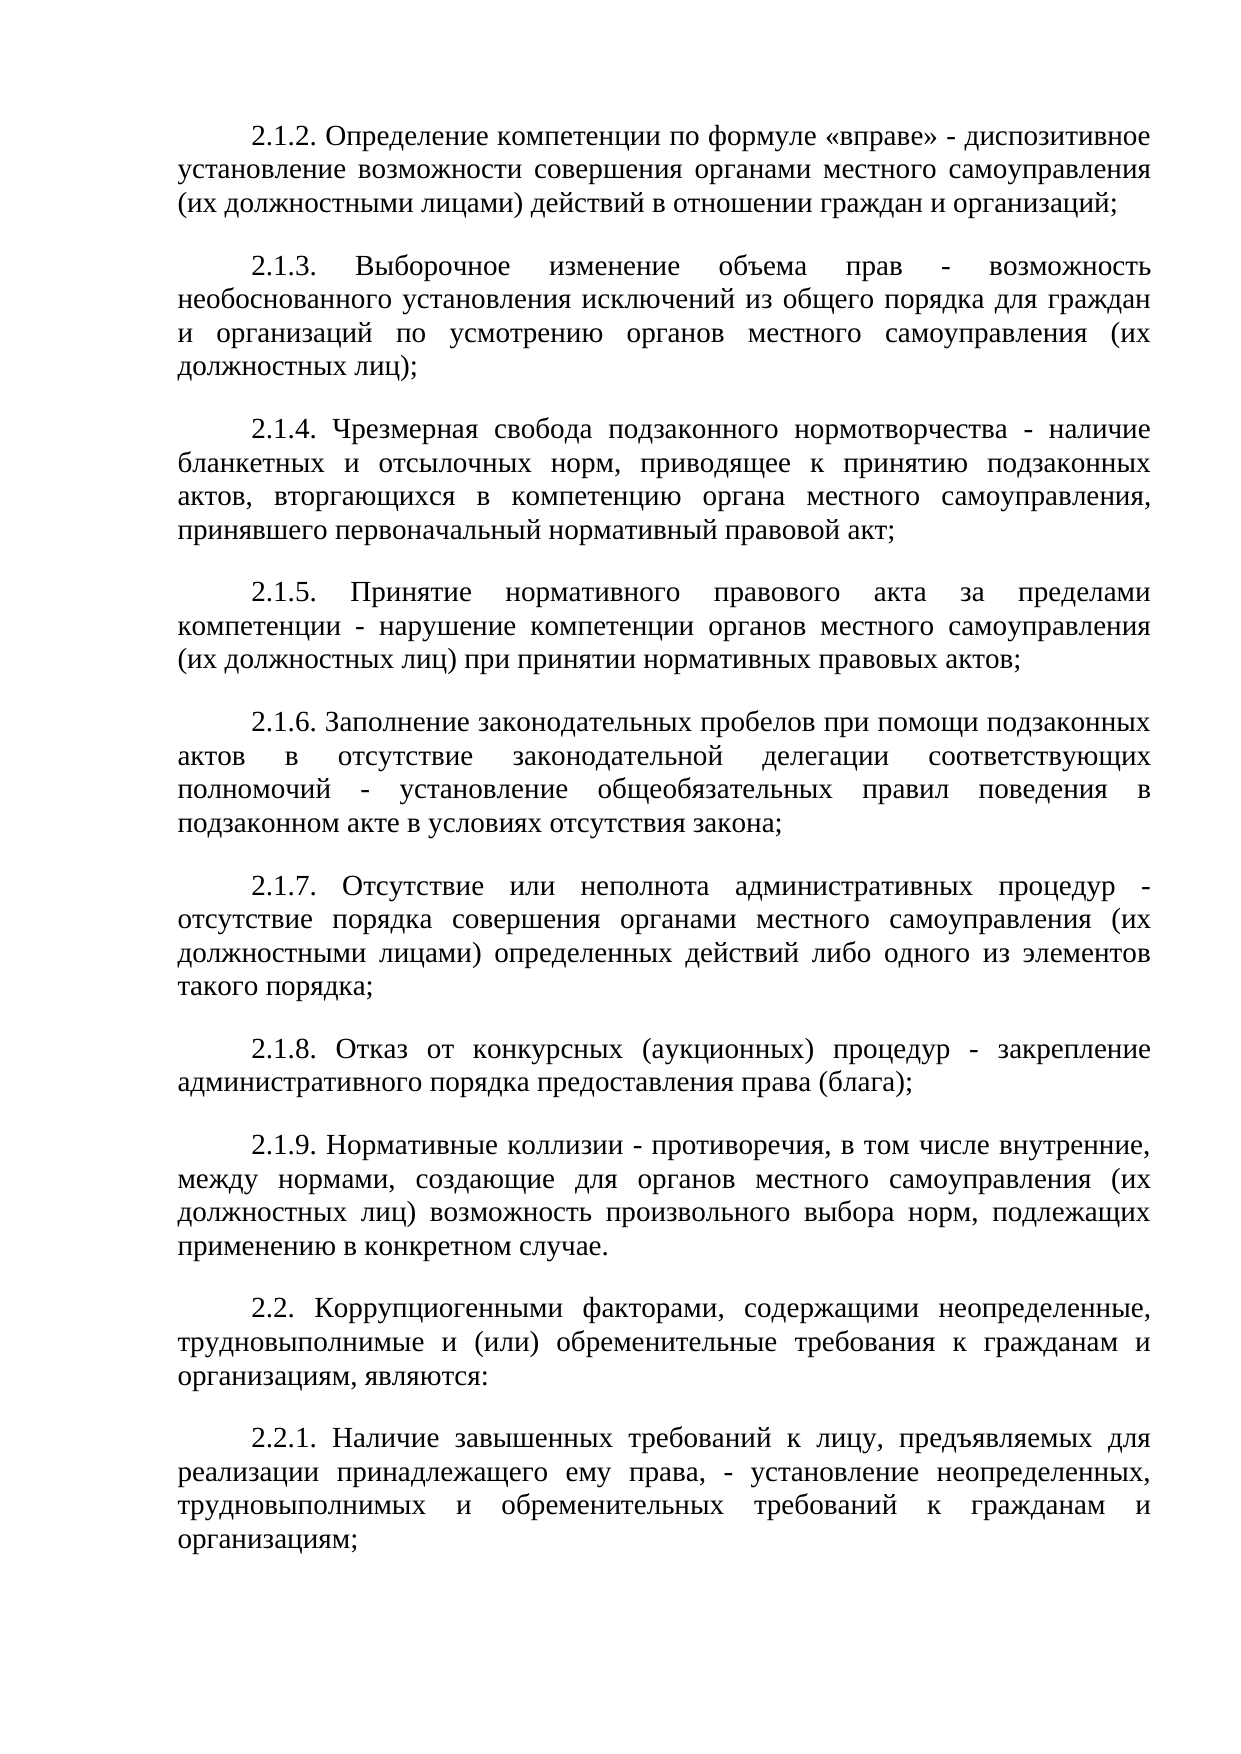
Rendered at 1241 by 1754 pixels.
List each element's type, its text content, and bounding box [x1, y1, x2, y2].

text 2.1.7. Отсутствие или неполнота административных процедур - отсутствие порядка совершения органами местного самоуправления (их должностными лицами) определенных действий либо одного из элементов такого порядка; [177, 868, 1152, 1002]
text 2.1.4. Чрезмерная свобода подзаконного нормотворчества - наличие бланкетных и отсылочных норм, приводящее к принятию подзаконных актов, вторгающихся в компетенцию органа местного самоуправления, принявшего первоначальный нормативный правовой акт; [177, 411, 1152, 545]
text 2.2. Коррупциогенными факторами, содержащими неопределенные, трудновыполнимые и (или) обременительные требования к гражданам и организациям, являются: [177, 1291, 1152, 1391]
text 2.1.3. Выборочное изменение объема прав - возможность необоснованного установления исключений из общего порядка для граждан и организаций по усмотрению органов местного самоуправления (их должностных лиц); [177, 248, 1152, 382]
text 2.1.8. Отказ от конкурсных (аукционных) процедур - закрепление административного порядка предоставления права (блага); [177, 1031, 1152, 1098]
text 2.1.9. Нормативные коллизии - противоречия, в том числе внутренние, между нормами, создающие для органов местного самоуправления (их должностных лиц) возможность произвольного выбора норм, подлежащих применению в конкретном случае. [177, 1127, 1152, 1261]
text 2.1.5. Принятие нормативного правового акта за пределами компетенции - нарушение компетенции органов местного самоуправления (их должностных лиц) при принятии нормативных правовых актов; [177, 574, 1152, 675]
text 2.1.2. Определение компетенции по формуле «вправе» - диспозитивное установление возможности совершения органами местного самоуправления (их должностными лицами) действий в отношении граждан и организаций; [177, 118, 1152, 219]
text 2.2.1. Наличие завышенных требований к лицу, предъявляемых для реализации принадлежащего ему права, - установление неопределенных, трудновыполнимых и обременительных требований к гражданам и организациям; [177, 1420, 1152, 1554]
text 2.1.6. Заполнение законодательных пробелов при помощи подзаконных актов в отсутствие законодательной делегации соответствующих полномочий - установление общеобязательных правил поведения в подзаконном акте в условиях отсутствия закона; [177, 704, 1152, 838]
